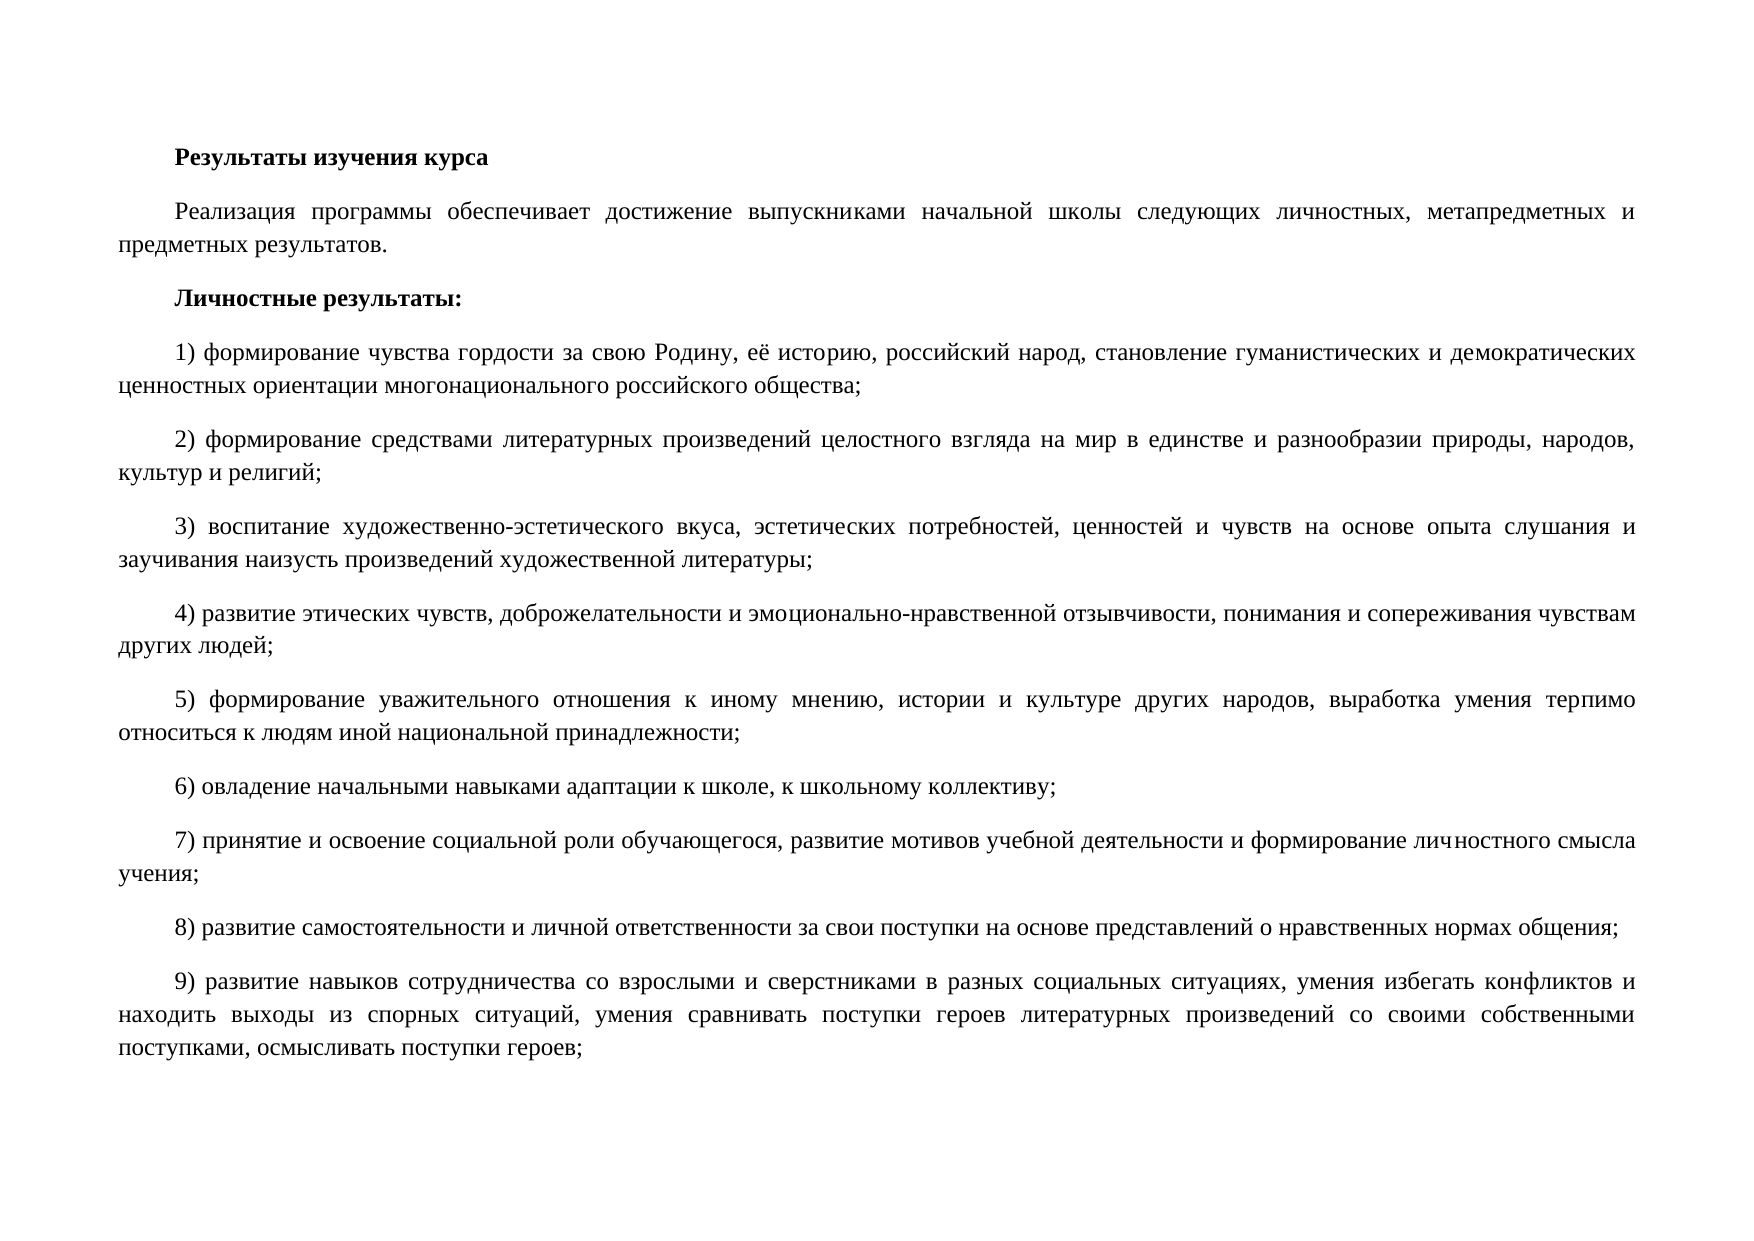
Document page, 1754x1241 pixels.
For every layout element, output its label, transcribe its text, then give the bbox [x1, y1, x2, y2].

text Реализация программы обеспечивает достижение выпускниками начальной школы следующих личностных, метапредметных и предметных результатов. [118, 196, 1636, 258]
text 2) формирование средствами литературных произведений целостного взгляда на мир в единстве и разнообразии природы, народов, культур и религий; [118, 424, 1636, 486]
text 7) принятие и освоение социальной роли обучающегося, развитие мотивов учебной деятельности и формирование личностного смысла учения; [118, 825, 1636, 887]
text 6) овладение начальными навыками адаптации к школе, к школьному коллективу; [118, 771, 1636, 800]
text Личностные результаты: [118, 283, 1636, 312]
text 3) воспитание художественно-эстетического вкуса, эстетических потребностей, ценностей и чувств на основе опыта слушания и заучивания наизусть произведений художественной литературы; [118, 511, 1636, 572]
text 1) формирование чувства гордости за свою Родину, её историю, российский народ, становление гуманистических и демократических ценностных ориентации многонационального российского общества; [118, 337, 1636, 399]
text Результаты изучения курса [118, 142, 1636, 171]
text 9) развитие навыков сотрудничества со взрослыми и сверстниками в разных социальных ситуациях, умения избегать конфликтов и находить выходы из спорных ситуаций, умения сравнивать поступки героев литературных произведений со своими собственными поступками, осмысливать поступки героев; [118, 966, 1636, 1061]
text 8) развитие самостоятельности и личной ответственности за свои поступки на основе представлений о нравственных нормах общения; [118, 912, 1636, 941]
text 4) развитие этических чувств, доброжелательности и эмоционально-нравственной отзывчивости, понимания и сопереживания чувствам других людей; [118, 598, 1636, 659]
text 5) формирование уважительного отношения к иному мнению, истории и культуре других народов, выработка умения терпимо относиться к людям иной национальной принадлежности; [118, 684, 1636, 746]
